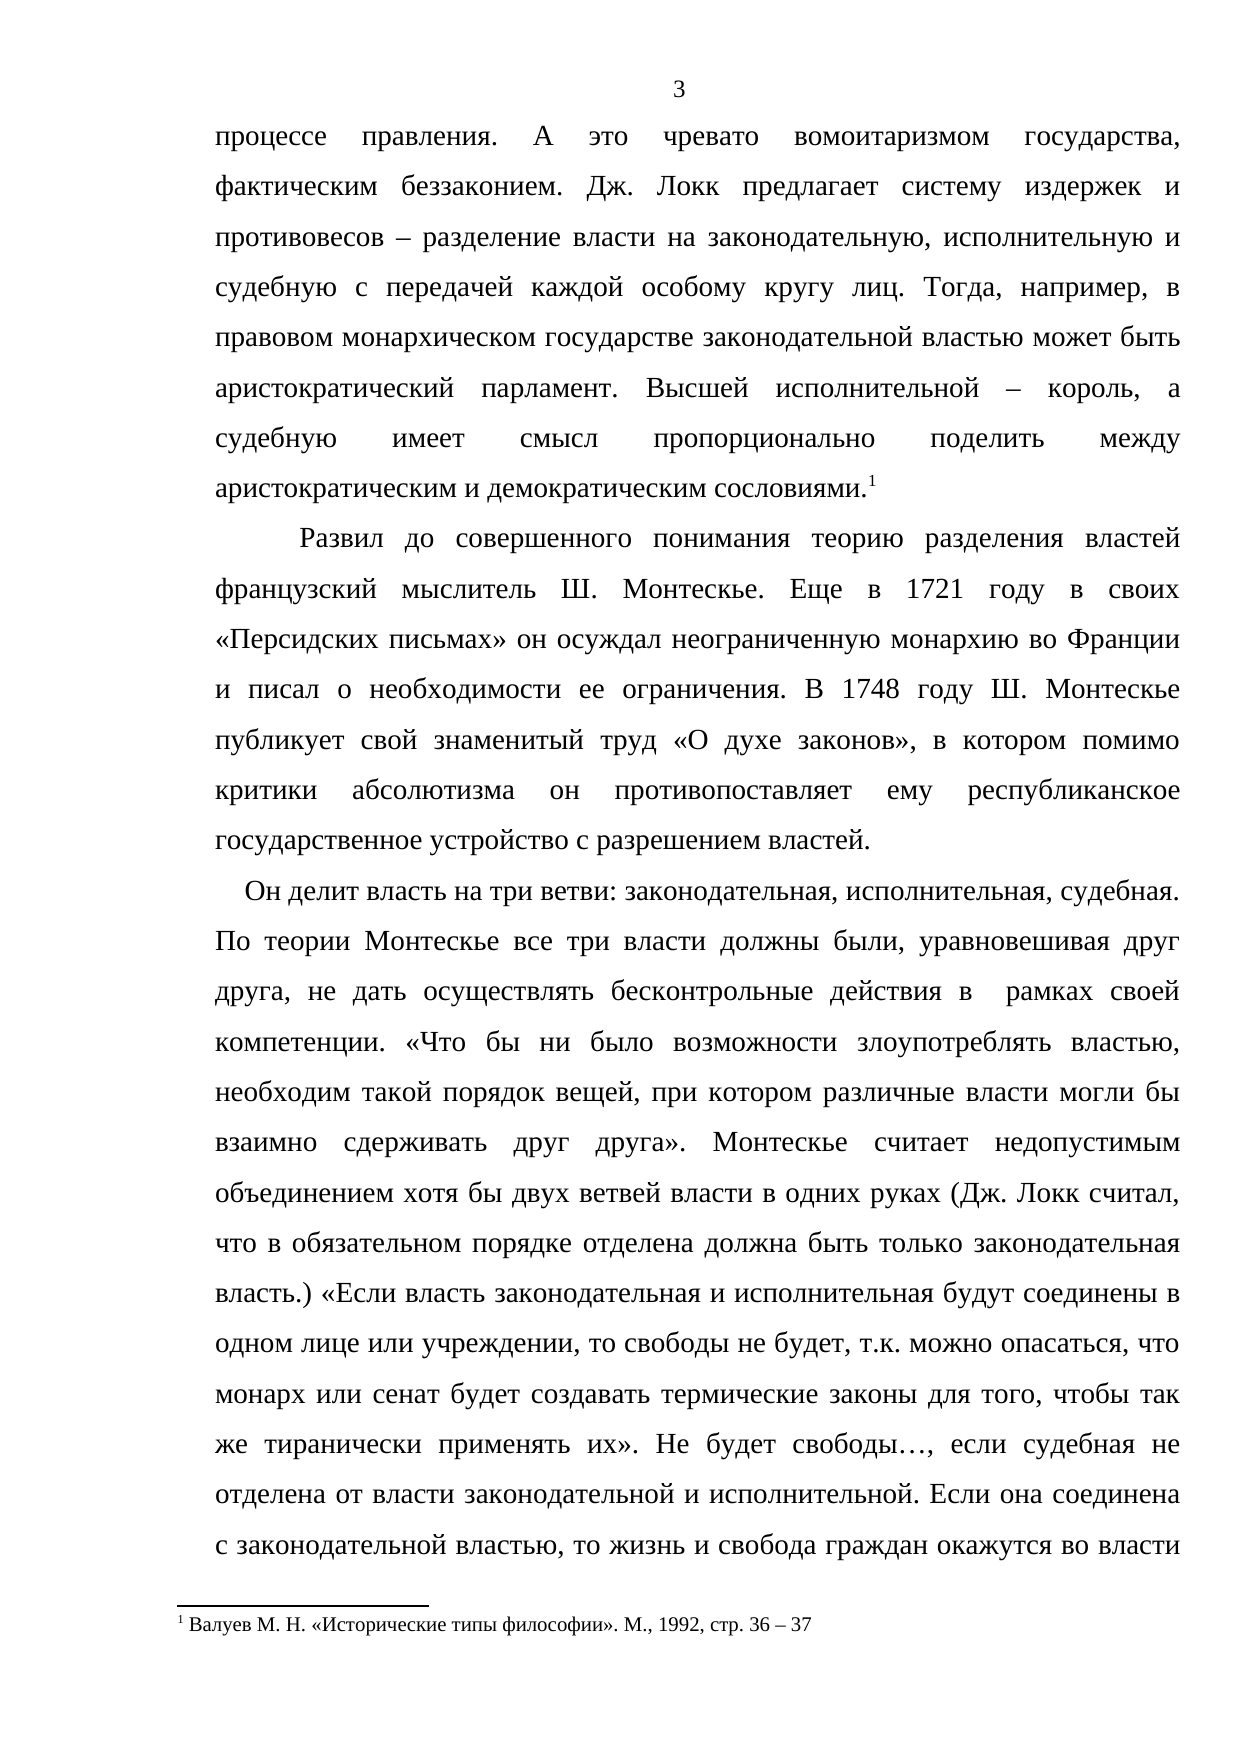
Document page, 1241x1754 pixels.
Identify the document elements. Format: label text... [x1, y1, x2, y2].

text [215, 873, 1181, 1560]
text Развил до совершенного понимания теорию разделения властей французский мыслитель Ш. Монтескье. Еще в 1721 году в своих «Персидских письмах» он осуждал неограниченную монархию во Франции и писал о необходимости ее ограничения. В 1748 году Ш. Монтескье публикует свой знаменитый труд «О духе законов», в котором помимо критики абсолютизма он противопоставляет ему республиканское государственное устройство с разрешением властей. [215, 521, 1181, 856]
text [215, 118, 1181, 504]
